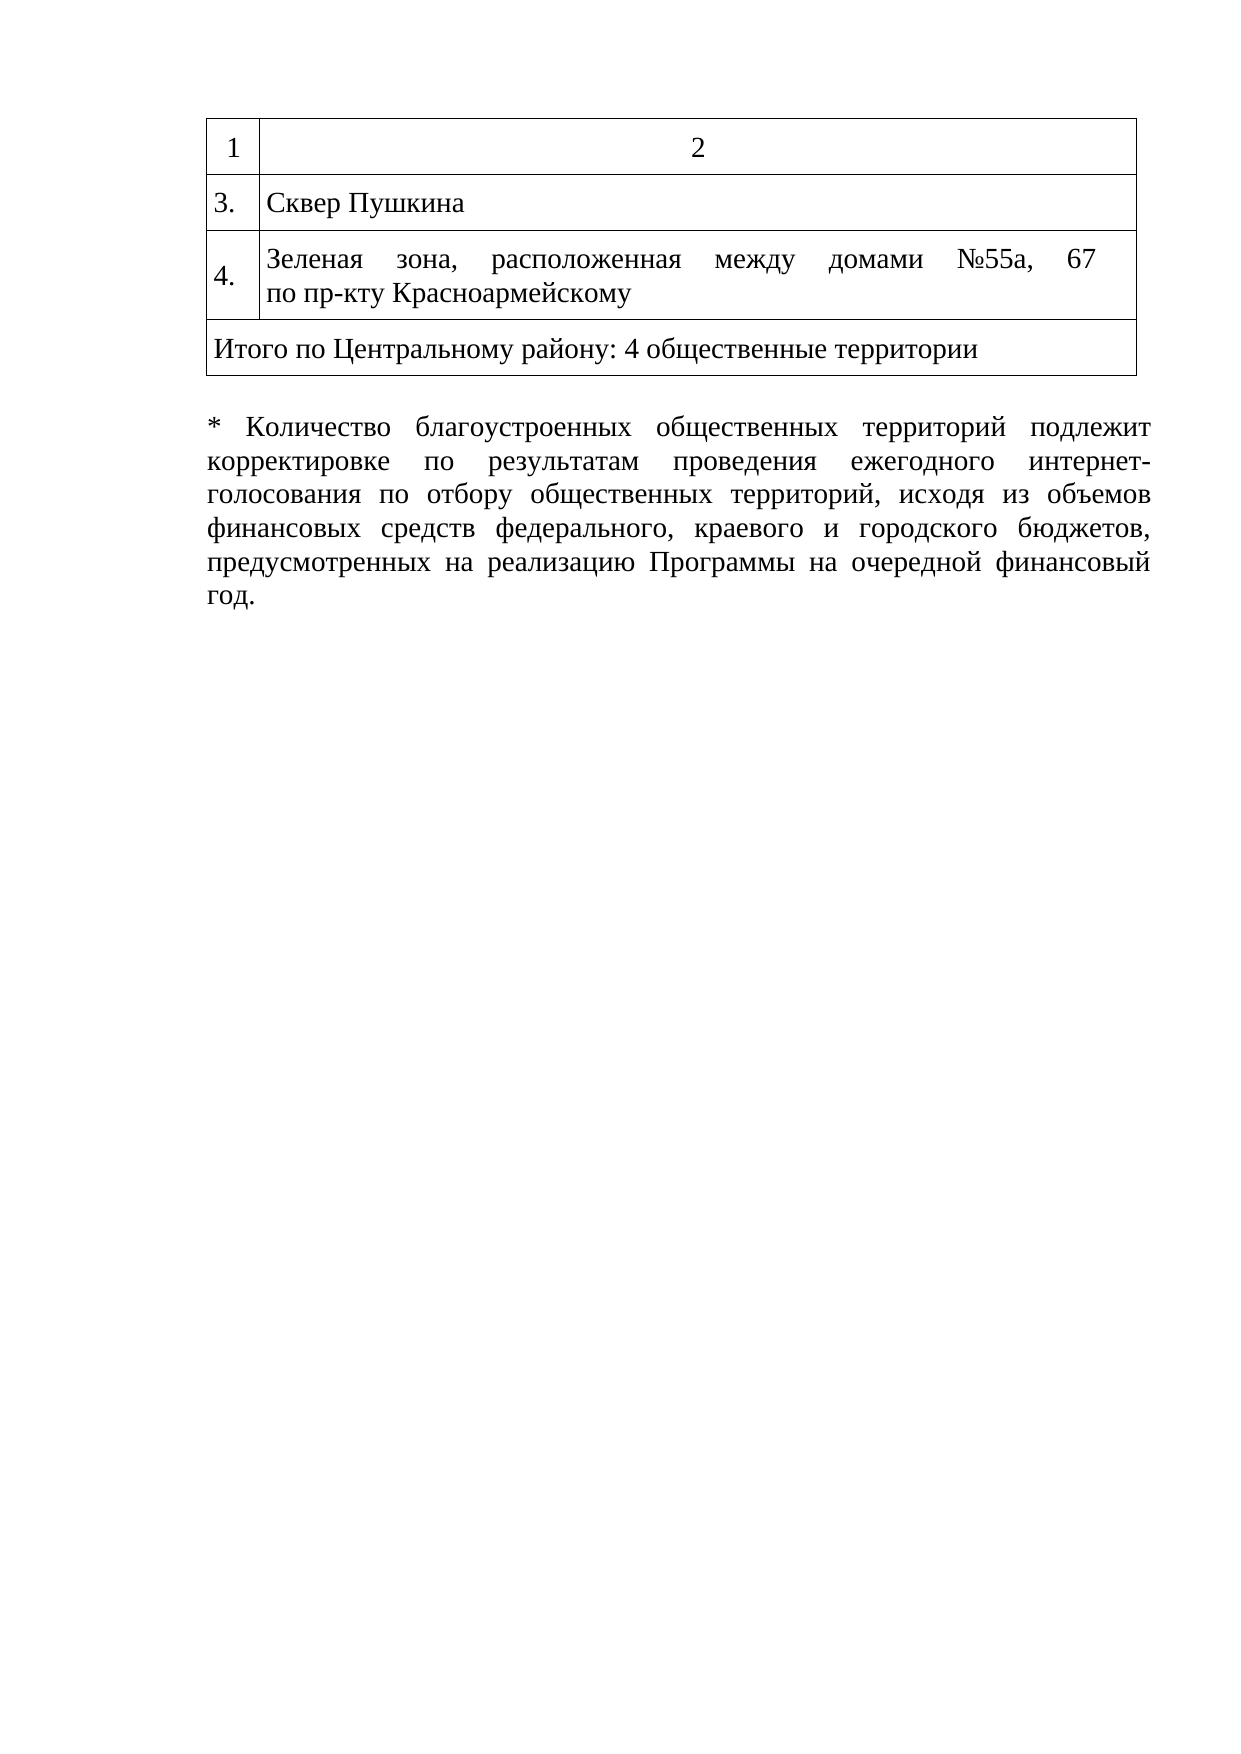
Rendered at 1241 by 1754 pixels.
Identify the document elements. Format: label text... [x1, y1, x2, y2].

table_cell Сквер Пушкина [260, 175, 1136, 230]
table_cell Итого по Центральному району: 4 общественные территории [207, 320, 1136, 375]
text * Количество благоустроенных общественных территорий подлежит корректировке по результатам проведения ежегодного интернет-голосования по отбору общественных территорий, исходя из объемов финансовых средств федерального, краевого и городского бюджетов, предусмотренных на реализацию Программы на очередной финансовый год. [207, 409, 1152, 611]
table_cell Зеленая зона, расположенная между домами №55а, 67 по пр-кту Красноармейскому [260, 231, 1136, 319]
table_header 1 [207, 119, 259, 174]
table_header 2 [260, 119, 1136, 174]
table_cell 4. [207, 231, 259, 319]
table_cell 3. [207, 175, 259, 230]
